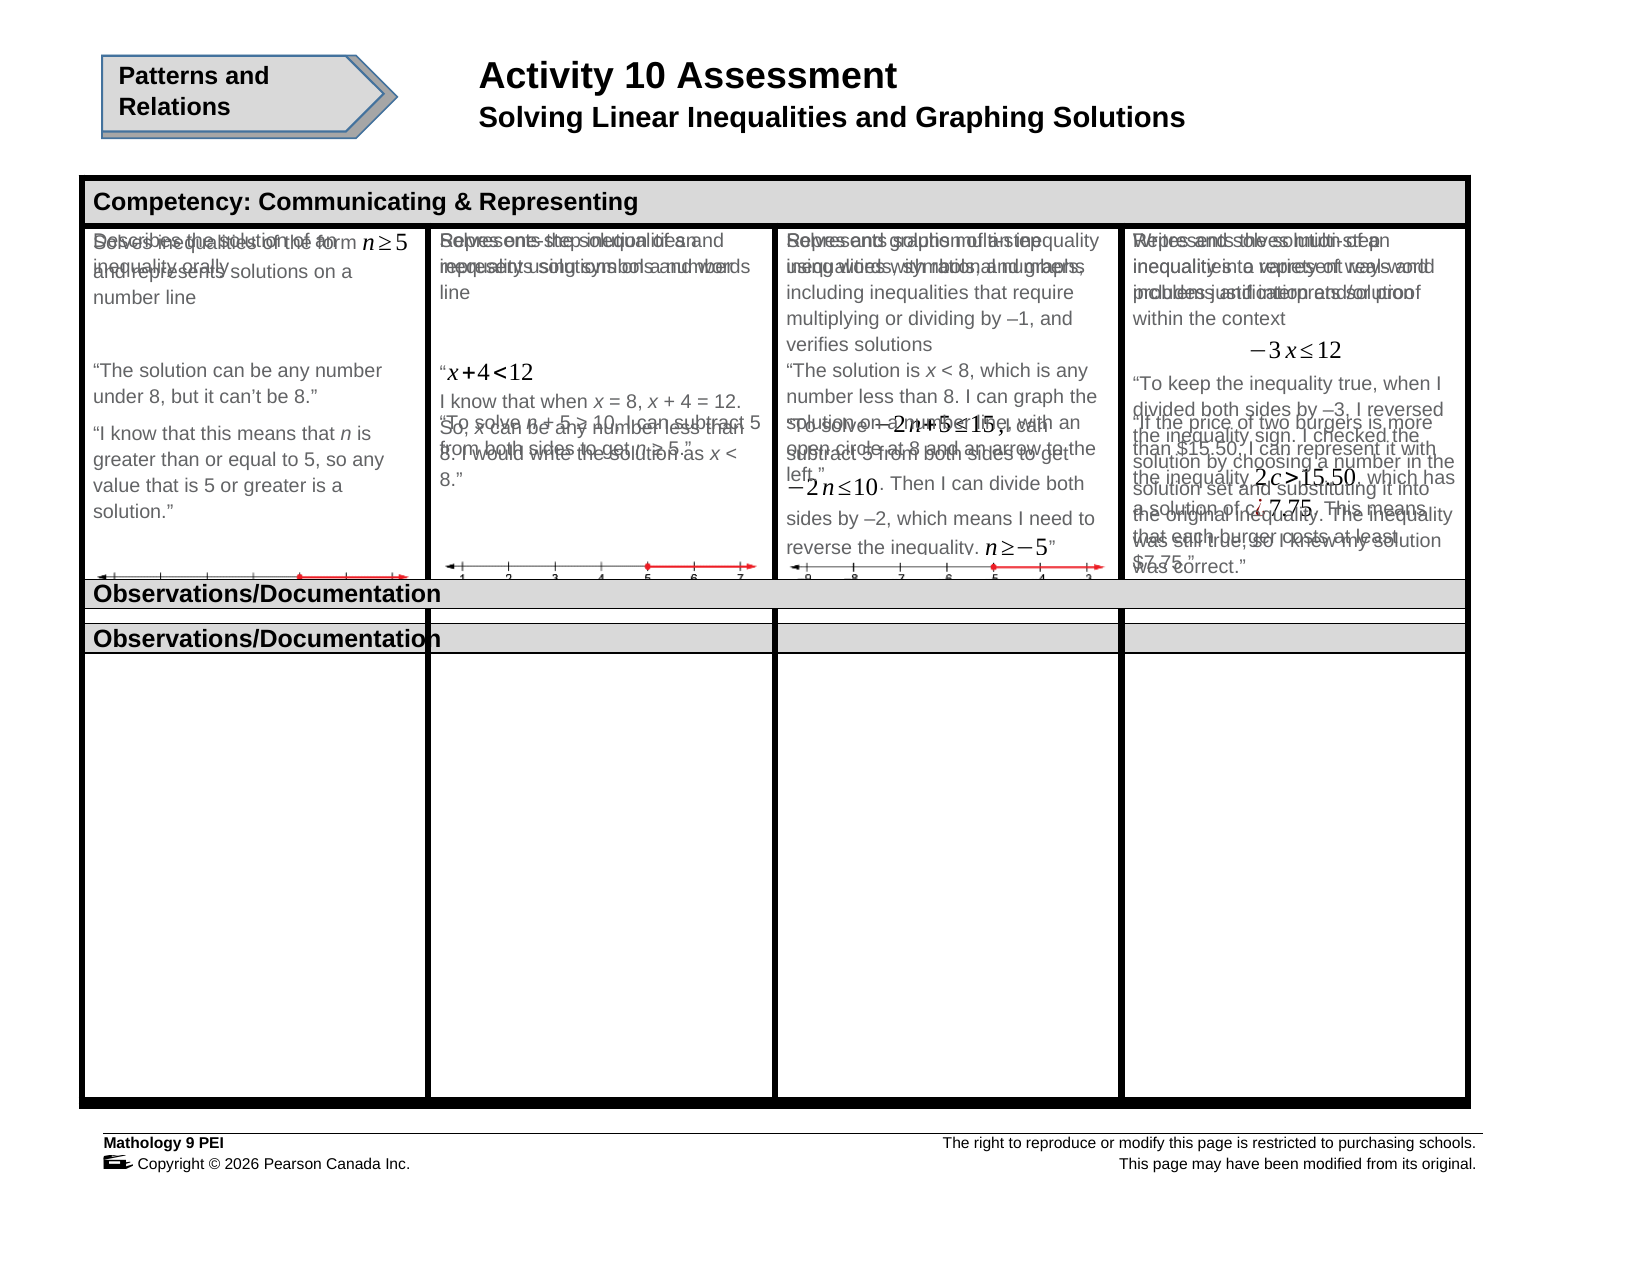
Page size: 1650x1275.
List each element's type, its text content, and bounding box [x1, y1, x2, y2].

table_cell Describes the solution of an inequality orally “The solution can be any number under 8, but it can’t be 8.” [85, 229, 425, 578]
table_cell [431, 609, 772, 1097]
table_header Competency: Communicating & Representing [85, 181, 1465, 223]
table_cell Observations/Documentation [85, 580, 1465, 608]
picture [103, 1155, 133, 1169]
table_cell Represents the solution of an inequality using symbols and words “ I know that when x = 8, x + 4 = 12. So, x can be any number less than 8. I would write the solution as x < 8.” [431, 229, 772, 578]
table_cell [778, 609, 1118, 1097]
table_cell Represents solution of an inequality using words, symbols, and graphs “The solution is x < 8, which is any number less than 8. I can graph the solution on a number line, with an open circle at 8 and an arrow to the left.” [778, 229, 1118, 578]
table_cell [1125, 609, 1465, 1097]
table_cell Represents the solution of an inequality in a variety of ways and includes justification and/or proof “To keep the inequality true, when I divided both sides by –3, I reversed the inequality sign. I checked the solution by choosing a number in the solution set and substituting it into the original inequality. The inequality was still true, so I knew my solution was correct.” [1125, 229, 1465, 578]
table_cell [85, 609, 425, 1097]
